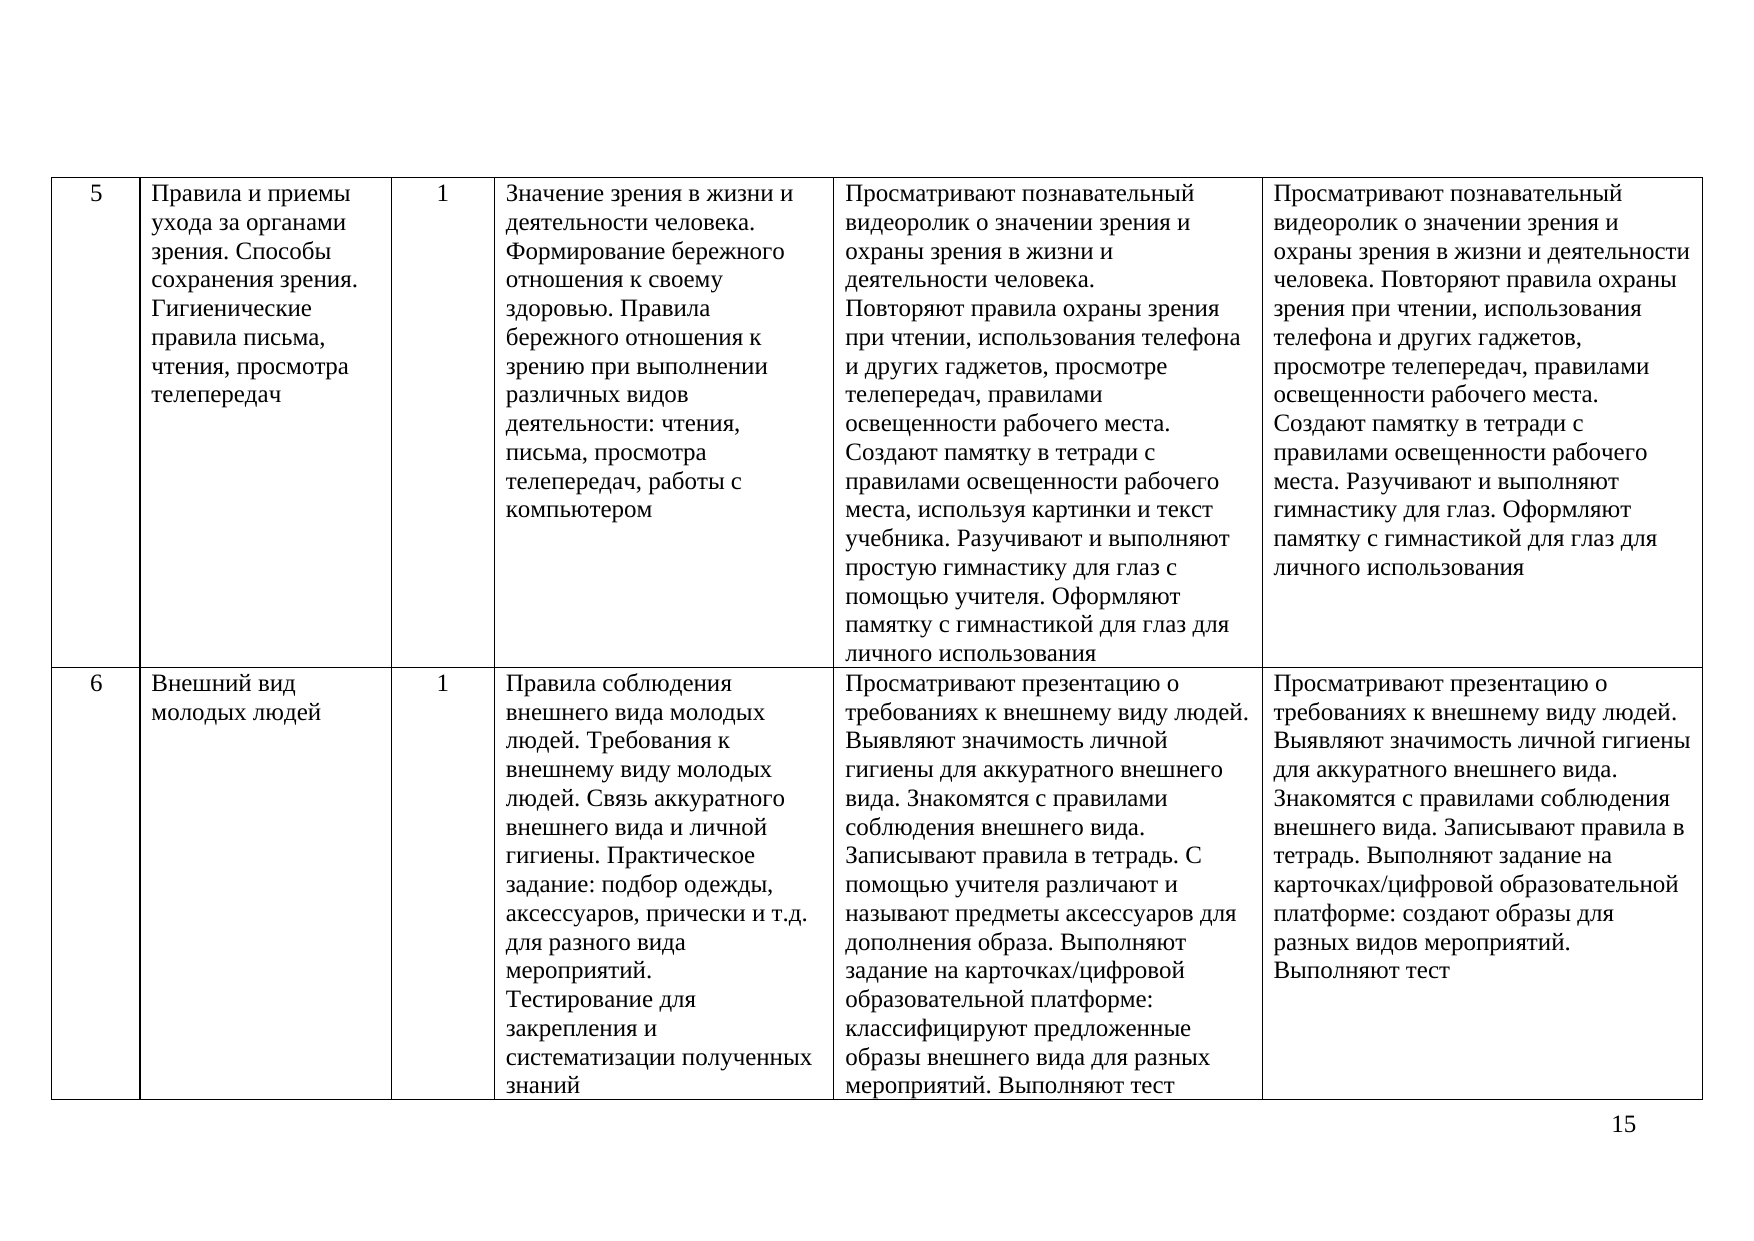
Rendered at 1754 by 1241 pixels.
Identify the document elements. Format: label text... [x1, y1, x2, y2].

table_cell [834, 668, 1262, 1099]
table_header 1 [392, 178, 494, 667]
table_header 5 [52, 178, 139, 667]
table_cell 1 [392, 668, 494, 1099]
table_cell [495, 668, 833, 1099]
table_header Просматривают познавательный видеоролик о значении зрения и охраны зрения в жизни и деятельности человека. Повторяют правила охраны зрения при чтении, использования телефона и других гаджетов, просмотре телепередач, правилами освещенности рабочего места. Создают памятку в тетради с правилами освещенности рабочего места, используя картинки и текст учебника. Разучивают и выполняют простую гимнастику для глаз с помощью учителя. Оформляют памятку с гимнастикой для глаз для личного использования [834, 178, 1262, 667]
table_header Значение зрения в жизни и деятельности человека. Формирование бережного отношения к своему здоровью. Правила бережного отношения к зрению при выполнении различных видов деятельности: чтения, письма, просмотра телепередач, работы с компьютером [495, 178, 833, 667]
table_header Просматривают познавательный видеоролик о значении зрения и охраны зрения в жизни и деятельности человека. Повторяют правила охраны зрения при чтении, использования телефона и других гаджетов, просмотре телепередач, правилами освещенности рабочего места. Создают памятку в тетради с правилами освещенности рабочего места. Разучивают и выполняют гимнастику для глаз. Оформляют памятку с гимнастикой для глаз для личного использования [1263, 178, 1702, 667]
table_cell 6 [52, 668, 139, 1099]
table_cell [141, 668, 391, 1099]
table_header Правила и приемы ухода за органами зрения. Способы сохранения зрения. Гигиенические правила письма, чтения, просмотра телепередач [141, 178, 391, 667]
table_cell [1263, 668, 1702, 1099]
